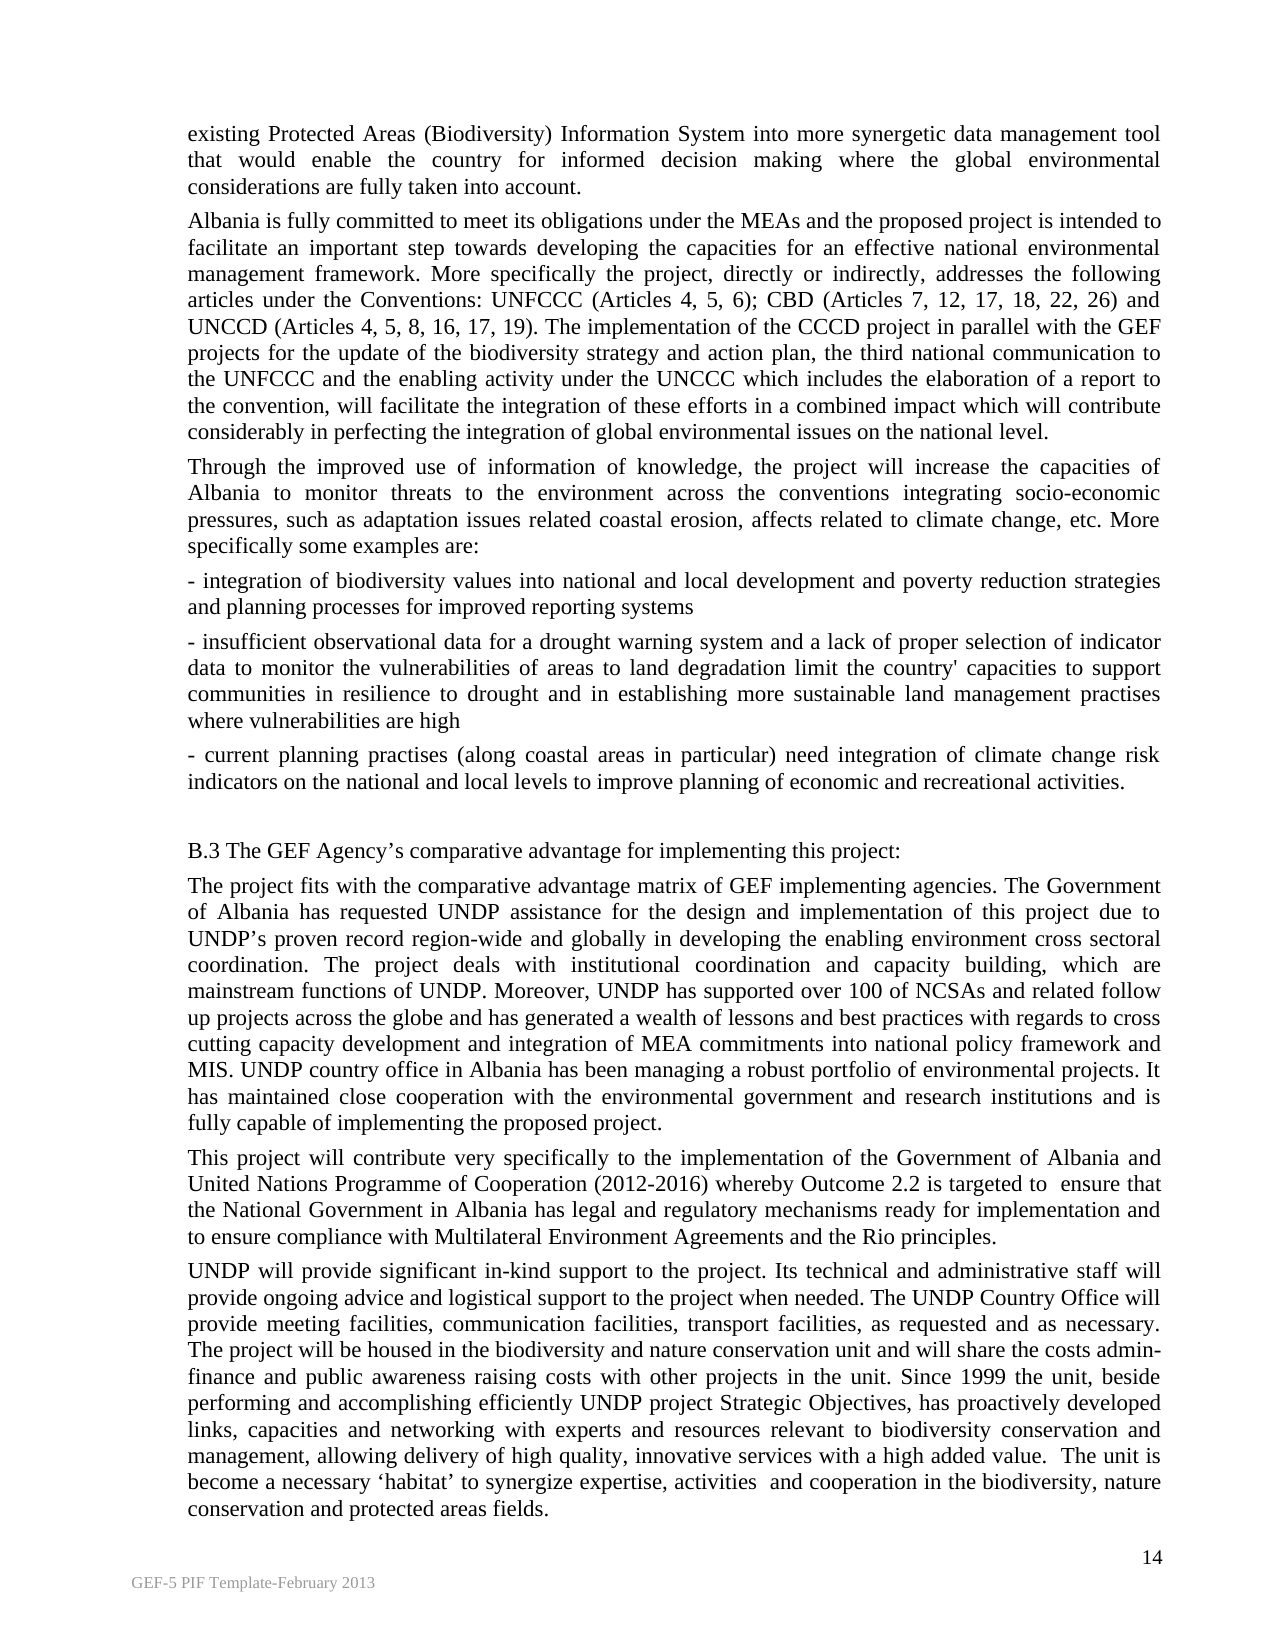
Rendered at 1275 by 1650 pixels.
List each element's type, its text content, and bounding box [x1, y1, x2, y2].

text Albania is fully committed to meet its obligations under the MEAs and the proposed project is intended to facilitate an important step towards developing the capacities for an effective national environmental management framework. More specifically the project, directly or indirectly, addresses the following articles under the Conventions: UNFCCC (Articles 4, 5, 6); CBD (Articles 7, 12, 17, 18, 22, 26) and UNCCD (Articles 4, 5, 8, 16, 17, 19). The implementation of the CCCD project in parallel with the GEF projects for the update of the biodiversity strategy and action plan, the third national communication to the UNFCCC and the enabling activity under the UNCCC which includes the elaboration of a report to the convention, will facilitate the integration of these efforts in a combined impact which will contribute considerably in perfecting the integration of global environmental issues on the national level. [187, 207, 1162, 444]
text Through the improved use of information of knowledge, the project will increase the capacities of Albania to monitor threats to the environment across the conventions integrating socio-economic pressures, such as adaptation issues related coastal erosion, affects related to climate change, etc. More specifically some examples are: [187, 453, 1162, 558]
text - integration of biodiversity values into national and local development and poverty reduction strategies and planning processes for improved reporting systems [187, 567, 1162, 619]
text UNDP will provide significant in-kind support to the project. Its technical and administrative staff will provide ongoing advice and logistical support to the project when needed. The UNDP Country Office will provide meeting facilities, communication facilities, transport facilities, as requested and as necessary. The project will be housed in the biodiversity and nature conservation unit and will share the costs admin-finance and public awareness raising costs with other projects in the unit. Since 1999 the unit, beside performing and accomplishing efficiently UNDP project Strategic Objectives, has proactively developed links, capacities and networking with experts and resources relevant to biodiversity conservation and management, allowing delivery of high quality, innovative services with a high added value. The unit is become a necessary ‘habitat’ to synergize expertise, activities and cooperation in the biodiversity, nature conservation and protected areas fields. [187, 1257, 1162, 1521]
text - insufficient observational data for a drought warning system and a lack of proper selection of indicator data to monitor the vulnerabilities of areas to land degradation limit the country' capacities to support communities in resilience to drought and in establishing more sustainable land management practises where vulnerabilities are high [187, 628, 1162, 733]
text - current planning practises (along coastal areas in particular) need integration of climate change risk indicators on the national and local levels to improve planning of economic and recreational activities. [187, 741, 1162, 794]
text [187, 120, 1162, 199]
text The project fits with the comparative advantage matrix of GEF implementing agencies. The Government of Albania has requested UNDP assistance for the design and implementation of this project due to UNDP’s proven record region-wide and globally in developing the enabling environment cross sectoral coordination. The project deals with institutional coordination and capacity building, which are mainstream functions of UNDP. Moreover, UNDP has supported over 100 of NCSAs and related follow up projects across the globe and has generated a wealth of lessons and best practices with regards to cross cutting capacity development and integration of MEA commitments into national policy framework and MIS. UNDP country office in Albania has been managing a robust portfolio of environmental projects. It has maintained close cooperation with the environmental government and research institutions and is fully capable of implementing the proposed project. [187, 872, 1162, 1135]
text This project will contribute very specifically to the implementation of the Government of Albania and United Nations Programme of Cooperation (2012-2016) whereby Outcome 2.2 is targeted to ensure that the National Government in Albania has legal and regulatory mechanisms ready for implementation and to ensure compliance with Multilateral Environment Agreements and the Rio principles. [187, 1144, 1162, 1249]
text B.3 The GEF Agency’s comparative advantage for implementing this project: [187, 837, 1162, 863]
